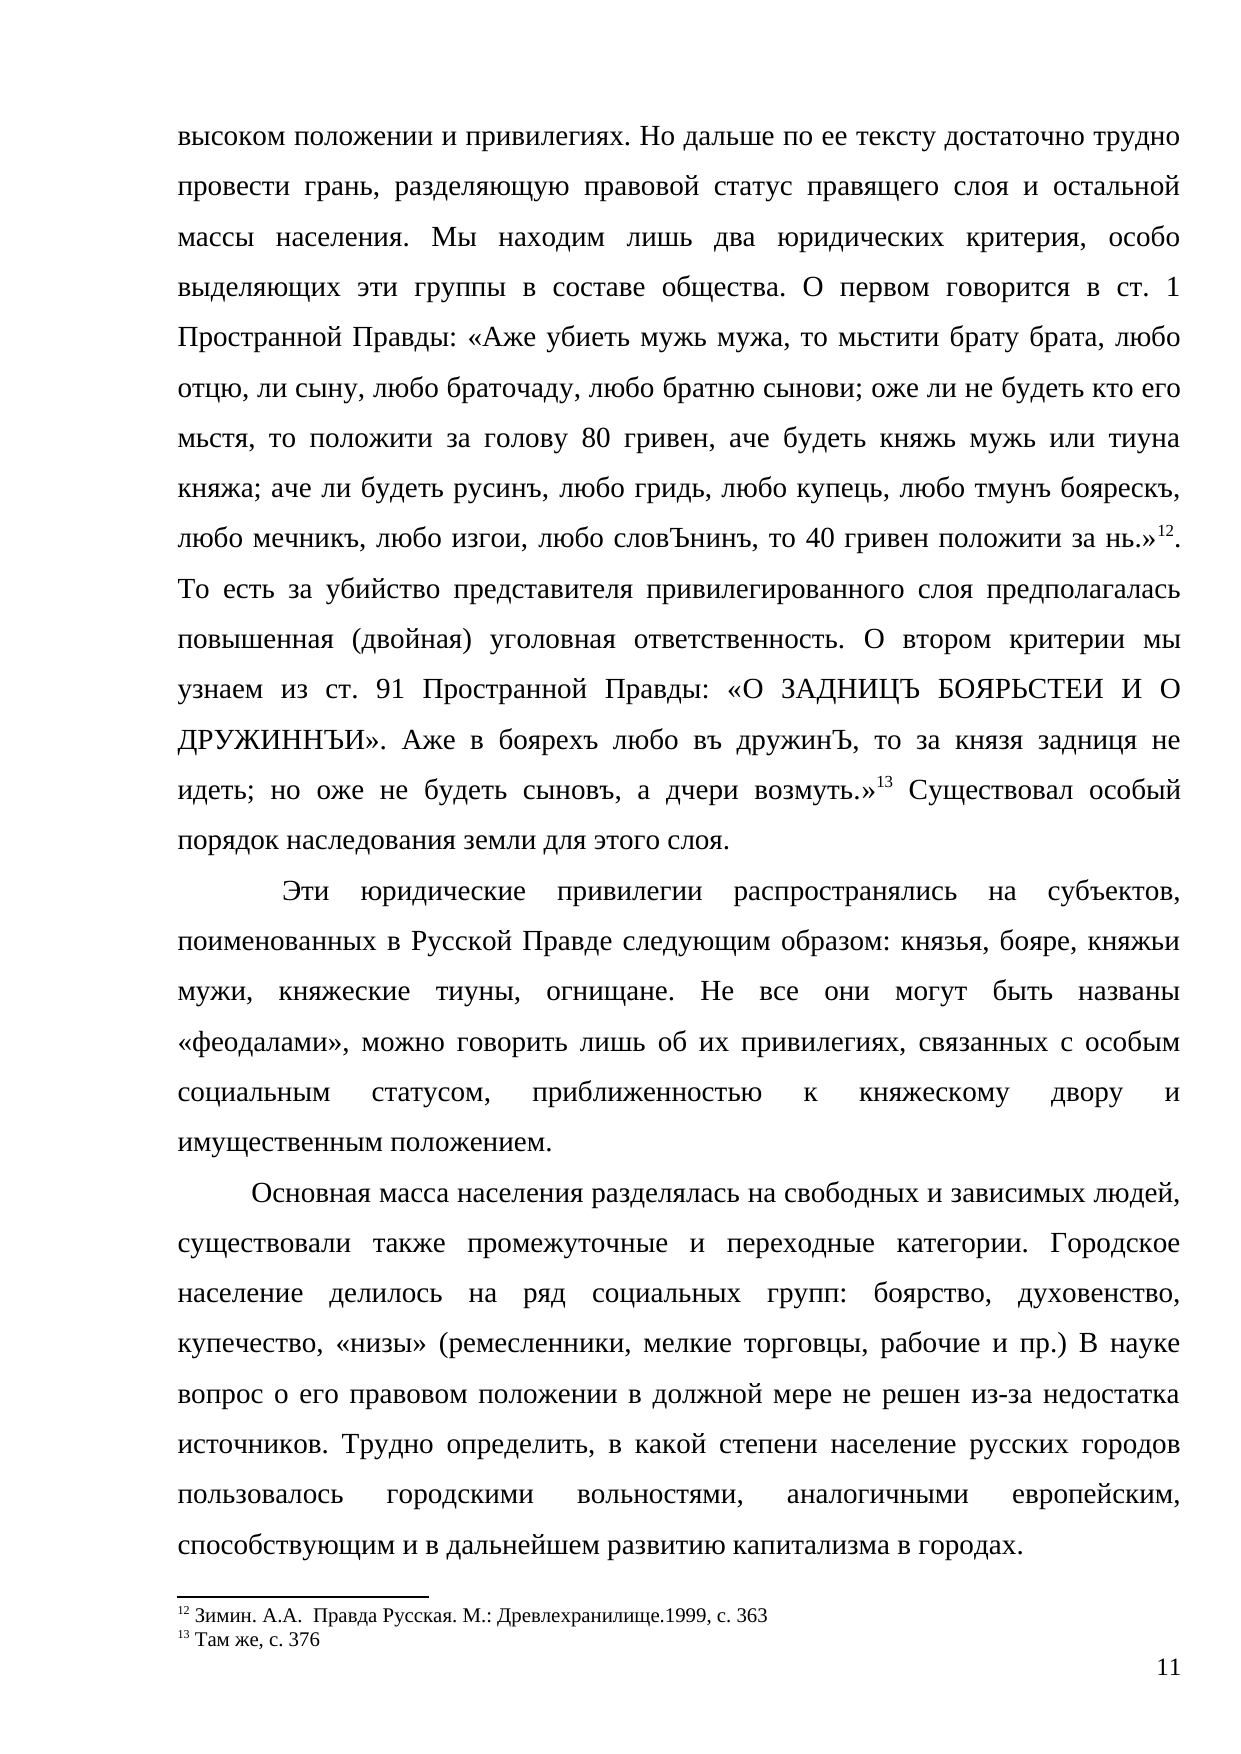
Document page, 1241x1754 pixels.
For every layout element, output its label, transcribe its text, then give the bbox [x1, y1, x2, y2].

text Основная масса населения разделялась на свободных и зависимых людей, существовали также промежуточные и переходные категории. Городское население делилось на ряд социальных групп: боярство, духовенство, купечество, «низы» (ремесленники, мелкие торговцы, рабочие и пр.) В науке вопрос о его правовом положении в должной мере не решен из-за недостатка источников. Трудно определить, в какой степени население русских городов пользовалось городскими вольностями, аналогичными европейским, способствующим и в дальнейшем развитию капитализма в городах. [177, 1175, 1181, 1560]
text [177, 118, 1181, 856]
text Эти юридические привилегии распространялись на субъектов, поименованных в Русской Правде следующим образом: князья, бояре, княжьи мужи, княжеские тиуны, огнищане. Не все они могут быть названы «феодалами», можно говорить лишь об их привилегиях, связанных с особым социальным статусом, приближенностью к княжескому двору и имущественным положением. [177, 873, 1181, 1158]
